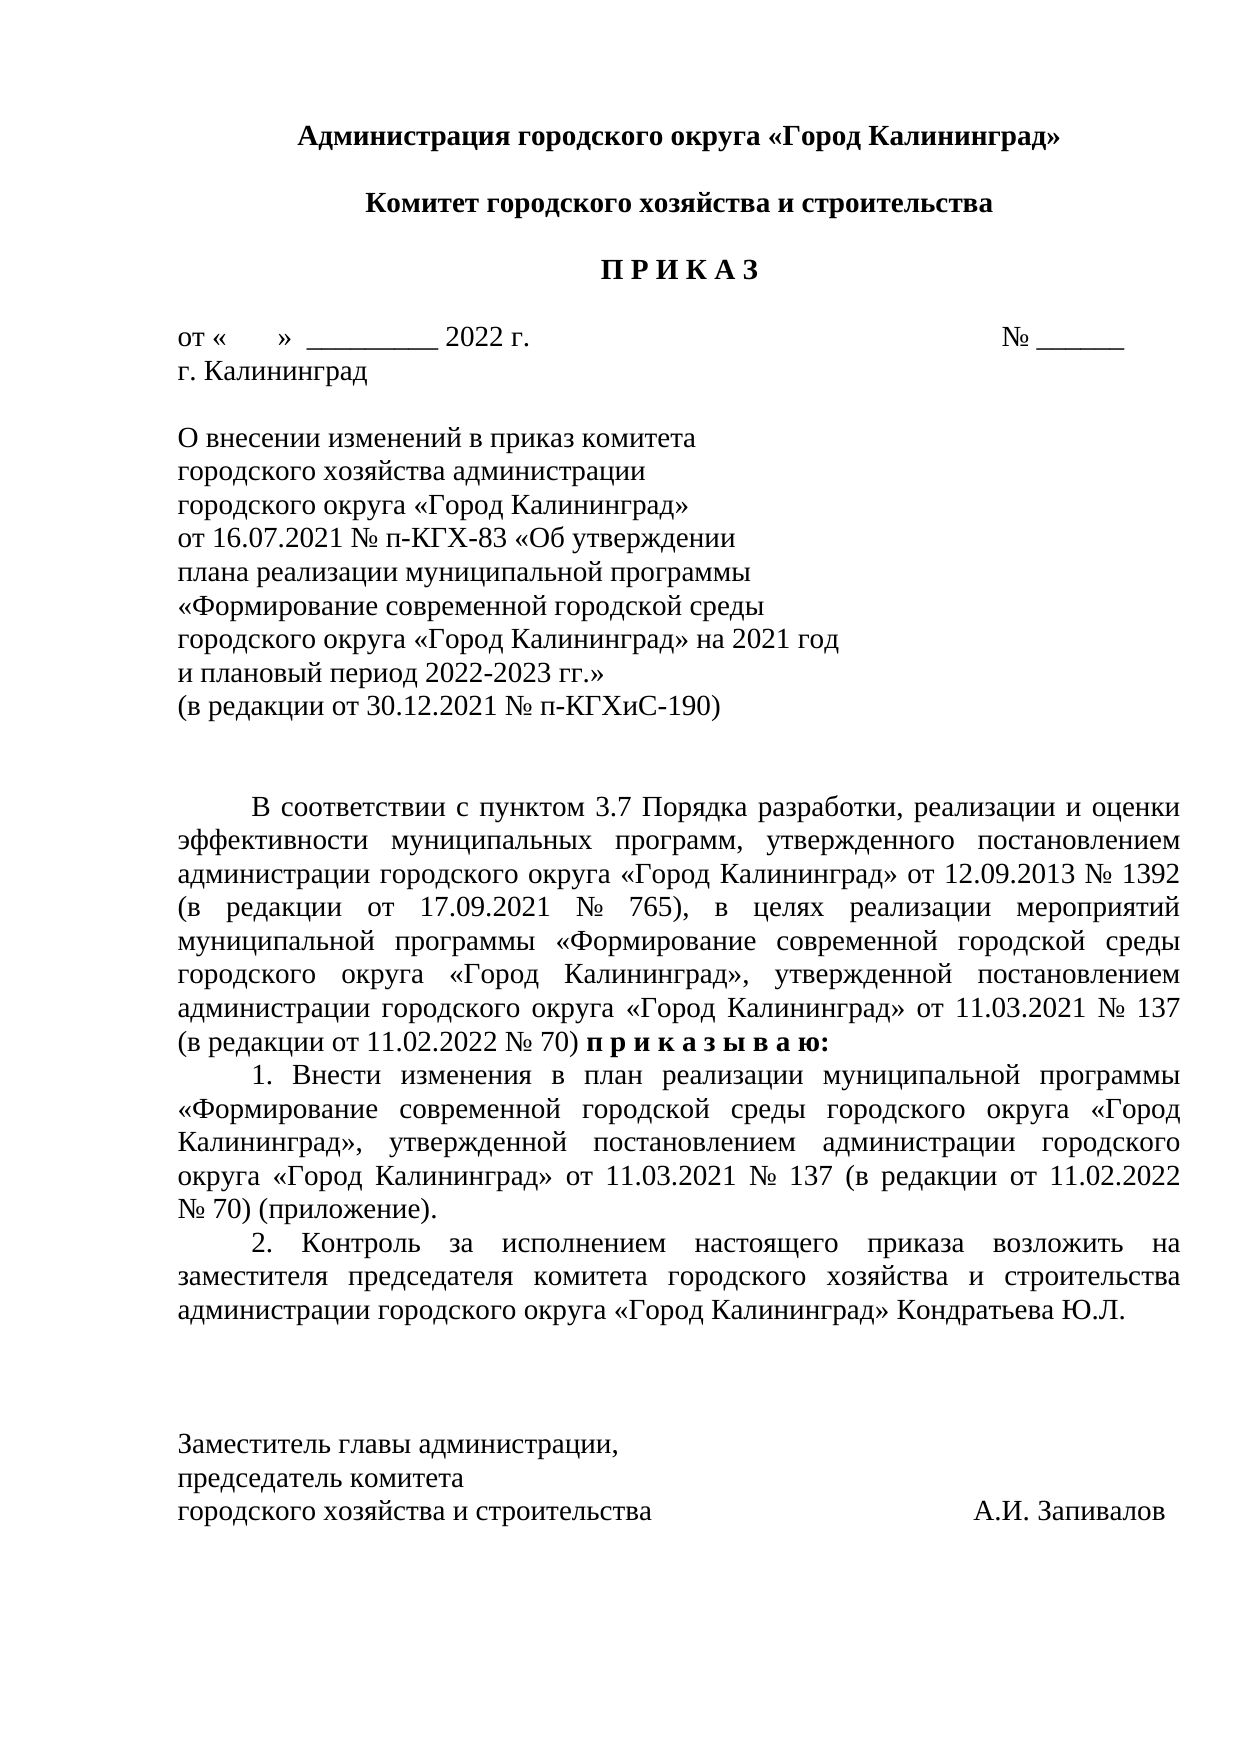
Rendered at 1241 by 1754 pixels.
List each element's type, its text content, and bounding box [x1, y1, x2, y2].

text городского хозяйства администрации [177, 453, 1181, 487]
text городского округа «Город Калининград» [177, 487, 1181, 521]
title 2. Контроль за исполнением настоящего приказа возложить на заместителя председателя комитета городского хозяйства и строительства администрации городского округа «Город Калининград» Кондратьева Ю.Л. [177, 1225, 1181, 1326]
text «Формирование современной городской среды [177, 588, 1181, 621]
text Администрация городского округа «Город Калининград» [177, 118, 1181, 152]
text и плановый период 2022-2023 гг.» [177, 655, 1181, 688]
text Заместитель главы администрации, [177, 1426, 1181, 1460]
text городского хозяйства и строительства А.И. Запивалов [177, 1493, 1181, 1527]
text Комитет городского хозяйства и строительства [177, 185, 1181, 219]
title 1. Внести изменения в план реализации муниципальной программы «Формирование современной городской среды городского округа «Город Калининград», утвержденной постановлением администрации городского округа «Город Калининград» от 11.03.2021 № 137 (в редакции от 11.02.2022 № 70) (приложение). [177, 1057, 1181, 1225]
text О внесении изменений в приказ комитета [177, 420, 1181, 453]
text городского округа «Город Калининград» на 2021 год [177, 621, 1181, 655]
text председатель комитета [177, 1460, 1181, 1493]
text плана реализации муниципальной программы [177, 554, 1181, 588]
title В соответствии с пунктом 3.7 Порядка разработки, реализации и оценки эффективности муниципальных программ, утвержденного постановлением администрации городского округа «Город Калининград» от 12.09.2013 № 1392 (в редакции от 17.09.2021 № 765), в целях реализации мероприятий муниципальной программы «Формирование современной городской среды городского округа «Город Калининград», утвержденной постановлением администрации городского округа «Город Калининград» от 11.03.2021 № 137 (в редакции от 11.02.2022 № 70) п р и к а з ы в а ю: [177, 789, 1181, 1057]
text от « » _________ 2022 г. № ______ [177, 319, 1181, 353]
text от 16.07.2021 № п-КГХ-83 «Об утверждении [177, 521, 1181, 554]
text П Р И К А З [177, 252, 1181, 286]
text (в редакции от 30.12.2021 № п-КГХиС-190) [177, 688, 1181, 722]
text г. Калининград [177, 353, 1181, 386]
